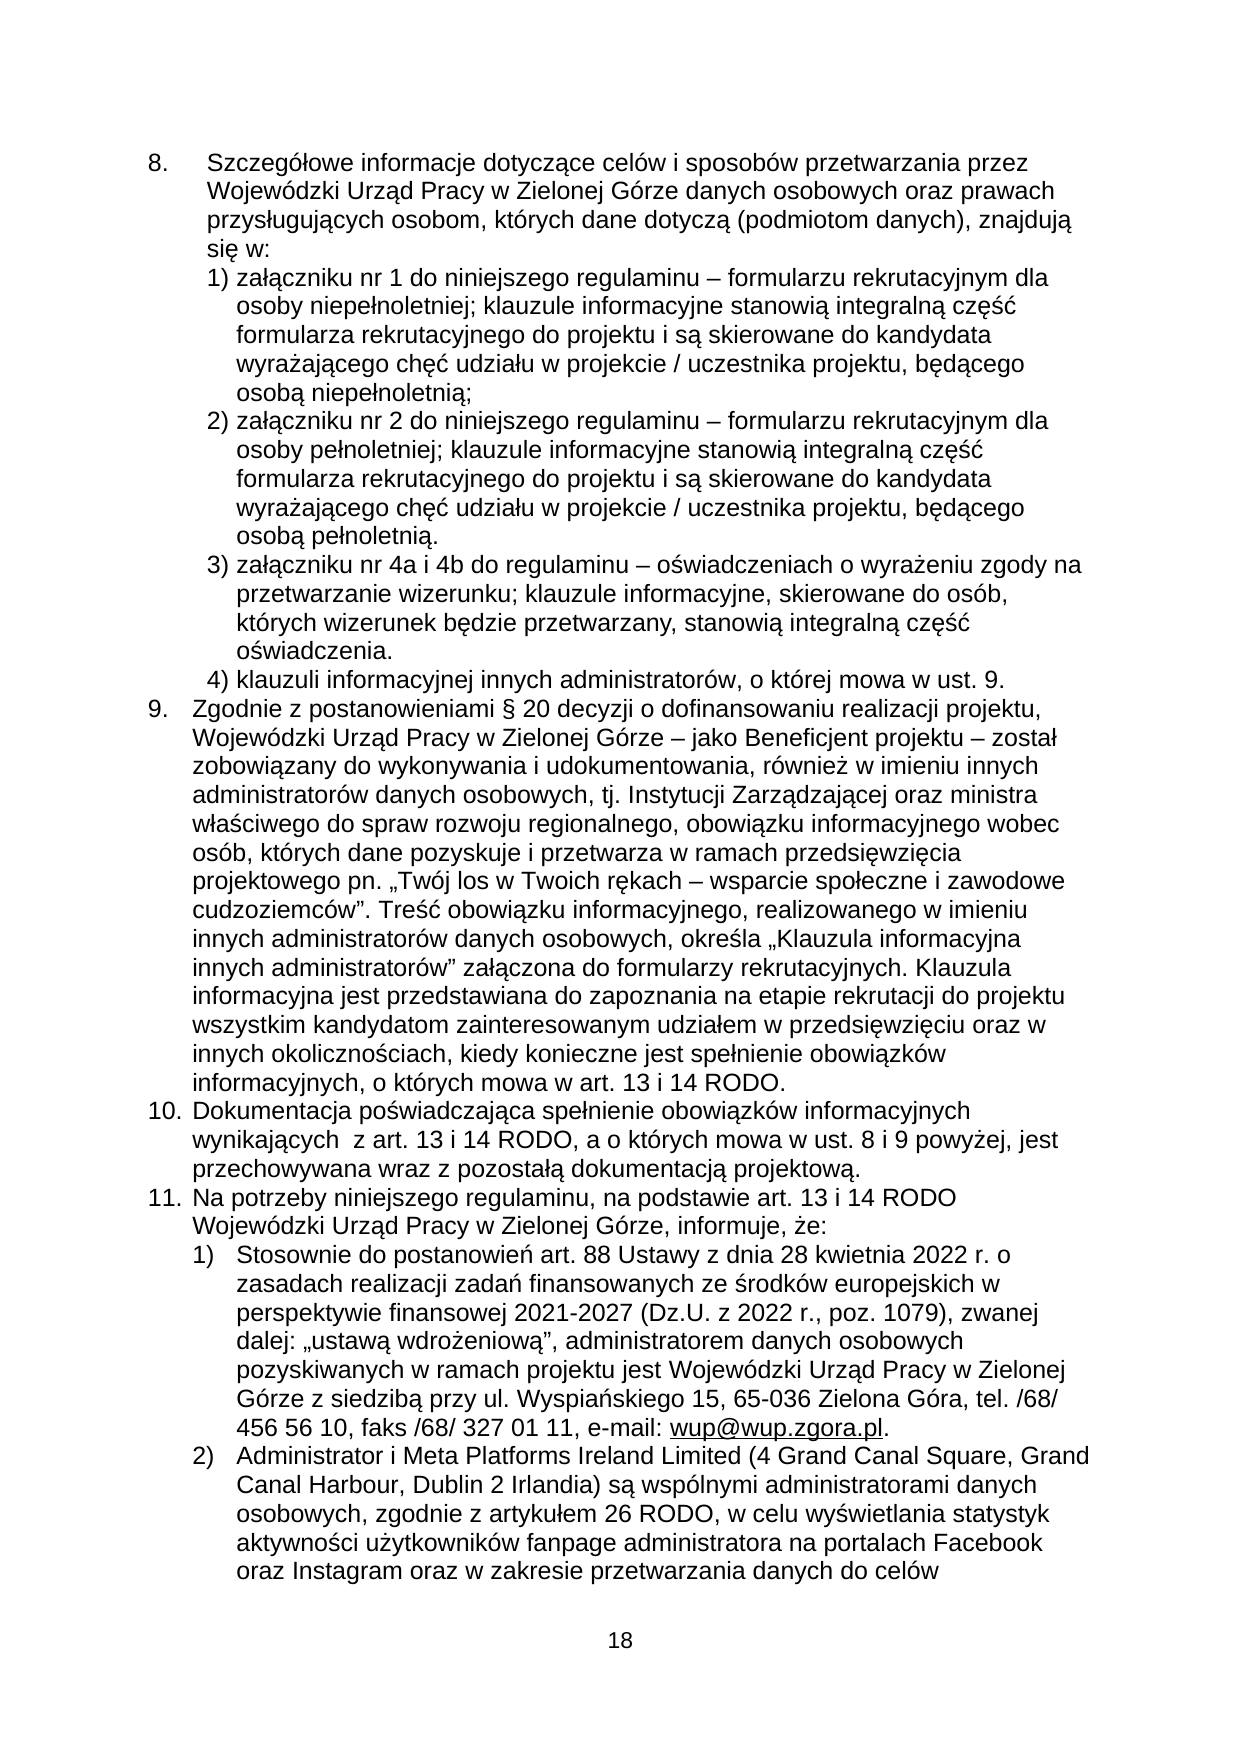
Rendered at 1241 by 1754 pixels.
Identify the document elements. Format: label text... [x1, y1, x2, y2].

list załączniku nr 4a i 4b do regulaminu – oświadczeniach o wyrażeniu zgody na przetwarzanie wizerunku; klauzule informacyjne, skierowane do osób, których wizerunek będzie przetwarzany, stanowią integralną część oświadczenia. [207, 550, 1093, 665]
list załączniku nr 1 do niniejszego regulaminu – formularzu rekrutacyjnym dla osoby niepełnoletniej; klauzule informacyjne stanowią integralną część formularza rekrutacyjnego do projektu i są skierowane do kandydata wyrażającego chęć udziału w projekcie / uczestnika projektu, będącego osobą niepełnoletnią; [207, 263, 1093, 406]
list Zgodnie z postanowieniami § 20 decyzji o dofinansowaniu realizacji projektu, Wojewódzki Urząd Pracy w Zielonej Górze – jako Beneficjent projektu – został zobowiązany do wykonywania i udokumentowania, również w imieniu innych administratorów danych osobowych, tj. Instytucji Zarządzającej oraz ministra właściwego do spraw rozwoju regionalnego, obowiązku informacyjnego wobec osób, których dane pozyskuje i przetwarza w ramach przedsięwzięcia projektowego pn. „Twój los w Twoich rękach – wsparcie społeczne i zawodowe cudzoziemców”. Treść obowiązku informacyjnego, realizowanego w imieniu innych administratorów danych osobowych, określa „Klauzula informacyjna innych administratorów” załączona do formularzy rekrutacyjnych. Klauzula informacyjna jest przedstawiana do zapoznania na etapie rekrutacji do projektu wszystkim kandydatom zainteresowanym udziałem w przedsięwzięciu oraz w innych okolicznościach, kiedy konieczne jest spełnienie obowiązków informacyjnych, o których mowa w art. 13 i 14 RODO. [148, 694, 1093, 1096]
list załączniku nr 2 do niniejszego regulaminu – formularzu rekrutacyjnym dla osoby pełnoletniej; klauzule informacyjne stanowią integralną część formularza rekrutacyjnego do projektu i są skierowane do kandydata wyrażającego chęć udziału w projekcie / uczestnika projektu, będącego osobą pełnoletnią. [207, 406, 1093, 550]
list Dokumentacja poświadczająca spełnienie obowiązków informacyjnych wynikających z art. 13 i 14 RODO, a o których mowa w ust. 8 i 9 powyżej, jest przechowywana wraz z pozostałą dokumentacją projektową. [148, 1096, 1093, 1183]
list Na potrzeby niniejszego regulaminu, na podstawie art. 13 i 14 RODO Wojewódzki Urząd Pracy w Zielonej Górze, informuje, że: [148, 1183, 1093, 1240]
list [192, 1441, 1093, 1585]
list Szczegółowe informacje dotyczące celów i sposobów przetwarzania przez Wojewódzki Urząd Pracy w Zielonej Górze danych osobowych oraz prawach przysługujących osobom, których dane dotyczą (podmiotom danych), znajdują się w: [148, 148, 1093, 263]
list klauzuli informacyjnej innych administratorów, o której mowa w ust. 9. [207, 665, 1093, 694]
list Stosownie do postanowień art. 88 Ustawy z dnia 28 kwietnia 2022 r. o zasadach realizacji zadań finansowanych ze środków europejskich w perspektywie finansowej 2021-2027 (Dz.U. z 2022 r., poz. 1079), zwanej dalej: „ustawą wdrożeniową”, administratorem danych osobowych pozyskiwanych w ramach projektu jest Wojewódzki Urząd Pracy w Zielonej Górze z siedzibą przy ul. Wyspiańskiego 15, 65-036 Zielona Góra, tel. /68/ 456 56 10, faks /68/ 327 01 11, e-mail: wup@wup.zgora.pl. [192, 1240, 1093, 1441]
